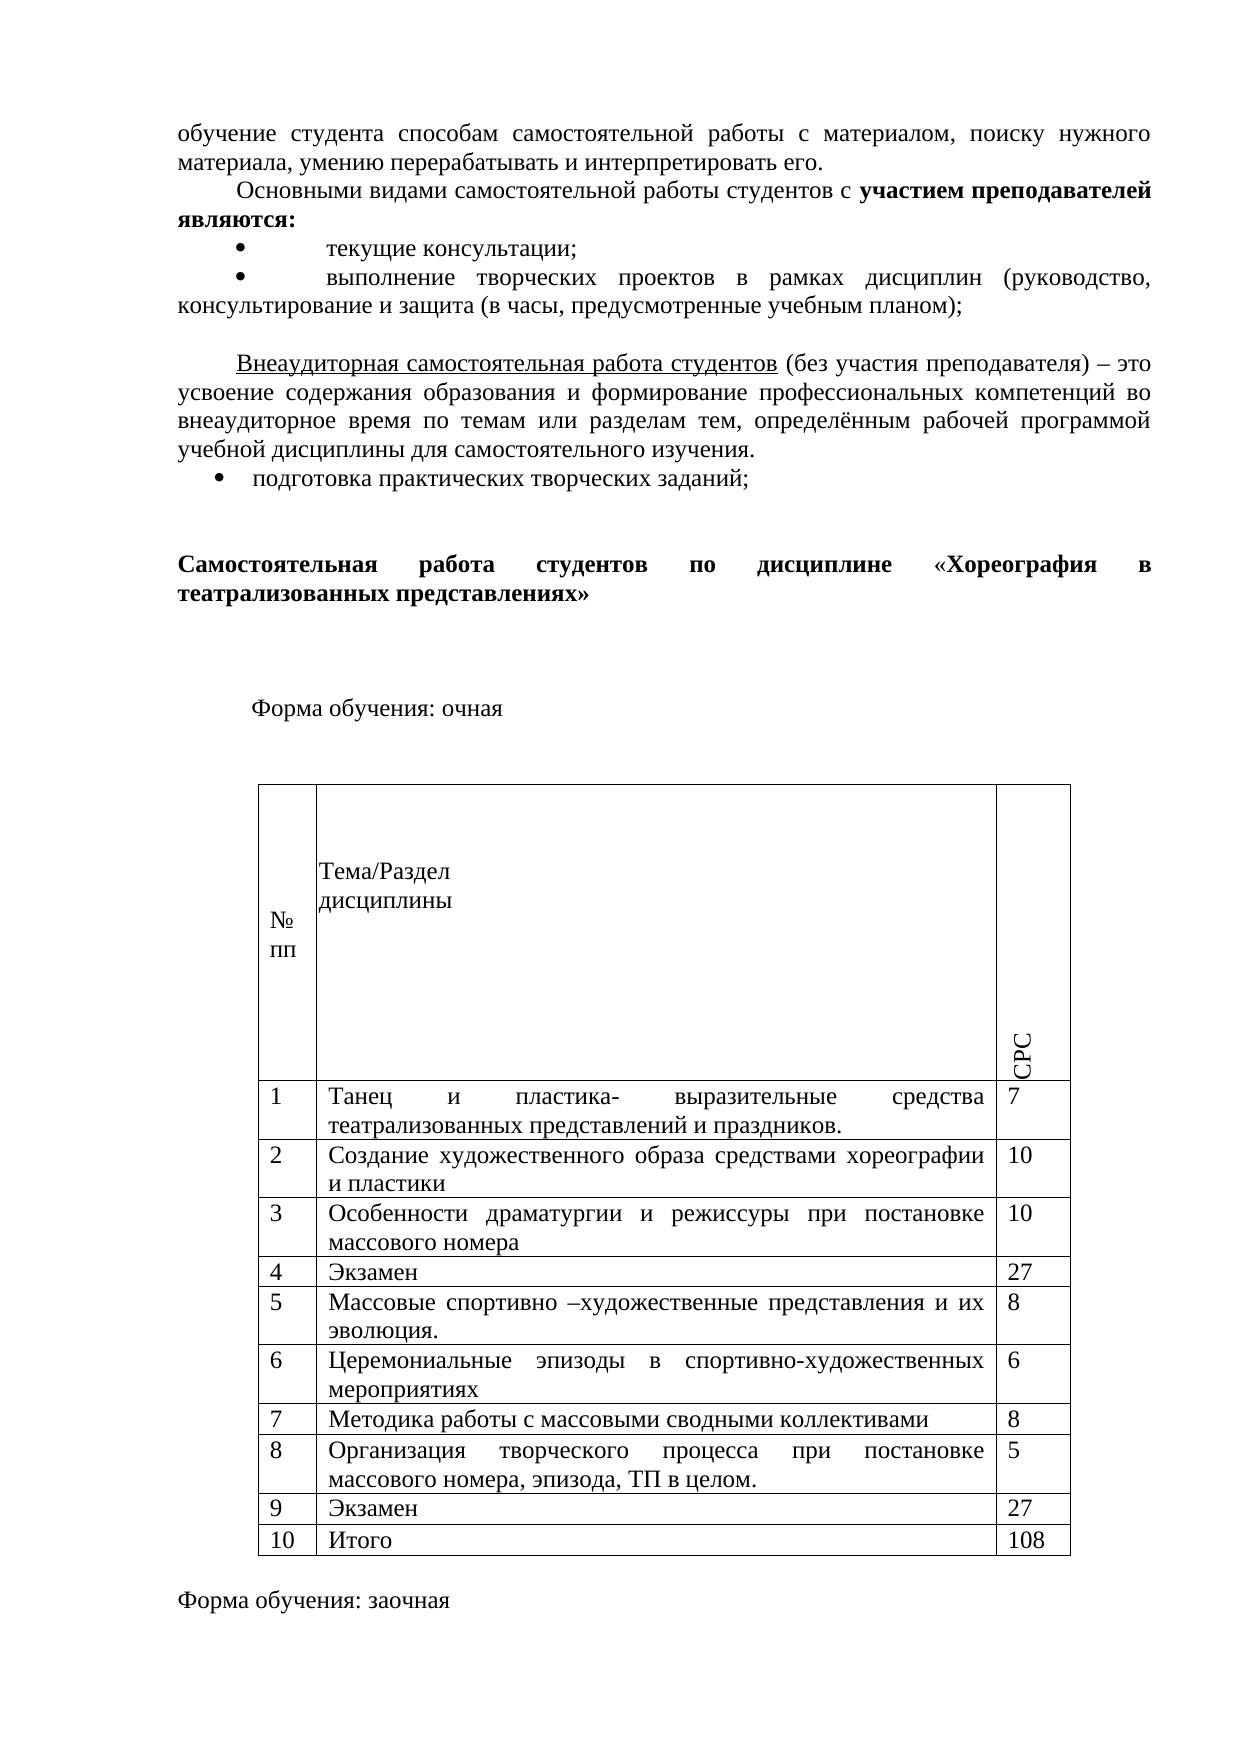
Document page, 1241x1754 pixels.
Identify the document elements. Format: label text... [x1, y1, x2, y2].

table_cell 5 [997, 1435, 1070, 1492]
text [177, 118, 1152, 176]
table_cell 8 [259, 1435, 316, 1492]
table_cell 1 [259, 1081, 316, 1139]
table_cell Организация творческого процесса при постановке массового номера, эпизода, ТП в целом. [317, 1435, 996, 1492]
table_cell 10 [997, 1140, 1070, 1197]
list подготовка практических творческих заданий; [215, 463, 1152, 492]
text Самостоятельная работа студентов по дисциплине «Хореография в театрализованных представлениях» [177, 549, 1152, 607]
table_cell Особенности драматургии и режиссуры при постановке массового номера [317, 1198, 996, 1256]
table_cell Итого [317, 1525, 996, 1555]
table_cell Танец и пластика- выразительные средства театрализованных представлений и праздников. [317, 1081, 996, 1139]
table_cell 27 [997, 1257, 1070, 1286]
table_cell 6 [997, 1345, 1070, 1403]
list текущие консультации; [177, 233, 1152, 262]
text Форма обучения: заочная [177, 1585, 1152, 1613]
table_cell 3 [259, 1198, 316, 1256]
table_header №пп [259, 785, 316, 1080]
table_cell Экзамен [317, 1494, 996, 1524]
table_cell Церемониальные эпизоды в спортивно-художественных мероприятиях [317, 1345, 996, 1403]
text Внеаудиторная самостоятельная работа студентов (без участия преподавателя) – это усвоение содержания образования и формирование профессиональных компетенций во внеаудиторное время по темам или разделам тем, определённым рабочей программой учебной дисциплины для самостоятельного изучения. [177, 348, 1152, 463]
table_cell Создание художественного образа средствами хореографии и пластики [317, 1140, 996, 1197]
table_cell Массовые спортивно –художественные представления и их эволюция. [317, 1287, 996, 1344]
table_cell 5 [259, 1287, 316, 1344]
text Основными видами самостоятельной работы студентов с участием преподавателей являются: [177, 176, 1152, 233]
list выполнение творческих проектов в рамках дисциплин (руководство, консультирование и защита (в часы, предусмотренные учебным планом); [177, 262, 1152, 319]
table_cell 6 [259, 1345, 316, 1403]
table_cell 4 [259, 1257, 316, 1286]
table_cell 27 [997, 1494, 1070, 1524]
table_cell 10 [997, 1198, 1070, 1256]
table_cell 9 [259, 1494, 316, 1524]
table_cell 7 [997, 1081, 1070, 1139]
table_cell 8 [997, 1287, 1070, 1344]
table_cell СРС [997, 920, 1070, 1080]
text Форма обучения: очная [251, 693, 1152, 722]
table_cell 2 [259, 1140, 316, 1197]
table_cell 7 [259, 1404, 316, 1434]
table_cell Методика работы с массовыми сводными коллективами [317, 1404, 996, 1434]
table_header Тема/Раздел дисциплины [317, 785, 996, 1080]
table_cell 10 [259, 1525, 316, 1555]
table_cell Экзамен [317, 1257, 996, 1286]
table_cell 8 [997, 1404, 1070, 1434]
table_header [997, 785, 1070, 920]
table_cell 108 [997, 1525, 1070, 1555]
